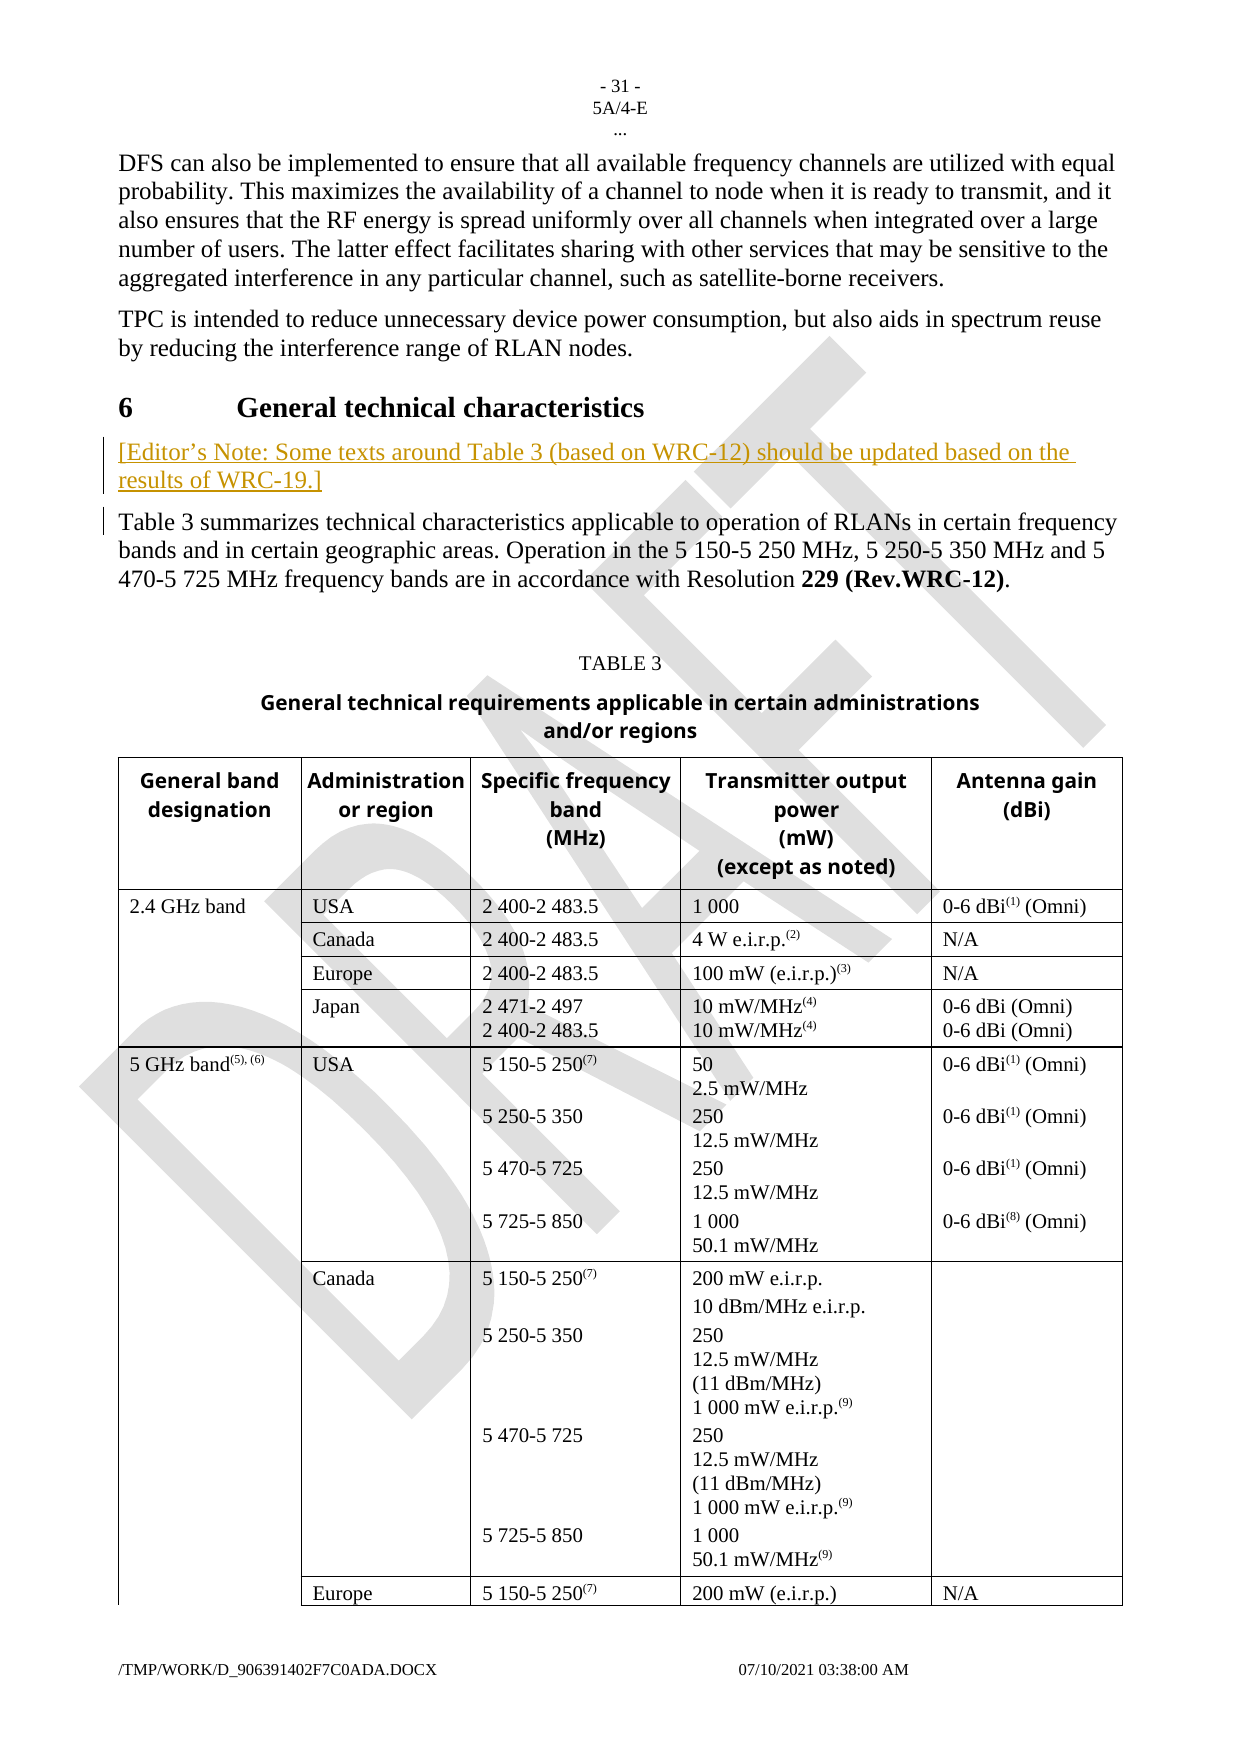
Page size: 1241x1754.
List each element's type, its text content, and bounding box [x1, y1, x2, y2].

text TABLE 3 [118, 651, 1122, 675]
table_cell Japan [302, 990, 470, 1046]
table_cell [932, 1262, 1122, 1576]
table_cell 50 2.5 mW/MHz 250 12.5 mW/MHz 250 12.5 mW/MHz 1 000 50.1 mW/MHz [681, 1048, 931, 1261]
text DFS can also be implemented to ensure that all available frequency channels are utilized with equal probability. This maximizes the availability of a channel to node when it is ready to transmit, and it also ensures that the RF energy is spread uniformly over all channels when integrated over a large number of users. The latter effect facilitates sharing with other services that may be sensitive to the aggregated interference in any particular channel, such as satellite-borne receivers. [118, 148, 1122, 291]
table_cell 0-6 dBi(1) (Omni) 0-6 dBi(1) (Omni) 0-6 dBi(1) (Omni) 0-6 dBi(8) (Omni) [932, 1048, 1122, 1261]
table_header Transmitter output power (mW) (except as noted) [681, 758, 931, 889]
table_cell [471, 1577, 680, 1605]
table_cell 2 400-2 483.5 [471, 890, 680, 922]
table_cell USA [302, 1048, 470, 1261]
table_header Specific frequency band (MHz) [471, 758, 680, 889]
text TPC is intended to reduce unnecessary device power consumption, but also aids in spectrum reuse by reducing the interference range of RLAN nodes. [118, 304, 1122, 361]
table_cell N/A [932, 1577, 1122, 1605]
table_cell 10 mW/MHz(4) 10 mW/MHz(4) [681, 990, 931, 1046]
table_cell 0-6 dBi(1) (Omni) [932, 890, 1122, 922]
table_cell N/A [932, 957, 1122, 989]
table_header Administration or region [302, 758, 470, 889]
table_cell 2 471-2 497 2 400-2 483.5 [471, 990, 680, 1046]
table_cell 4 W e.i.r.p.(2) [681, 923, 931, 956]
table_cell 5 150-5 250(7) 5 250-5 350 5 470-5 725 5 725-5 850 [471, 1048, 680, 1261]
table_cell Europe [302, 957, 470, 989]
text Table 3 summarizes technical characteristics applicable to operation of RLANs in certain frequency bands and in certain geographic areas. Operation in the 5 150-5 250 MHz, 5 250-5 350 MHz and 5 470-5 725 MHz frequency bands are in accordance with Resolution 229 (Rev.WRC-12). [118, 507, 1122, 593]
table_cell Europe [302, 1577, 470, 1605]
table_cell 100 mW (e.i.r.p.)(3) [681, 957, 931, 989]
table_cell 2 400-2 483.5 [471, 923, 680, 956]
table_cell 5 150-5 250(7) 5 250-5 350 5 470-5 725 5 725-5 850 [471, 1262, 680, 1576]
table_cell 0-6 dBi (Omni) 0-6 dBi (Omni) [932, 990, 1122, 1046]
table_cell N/A [932, 923, 1122, 956]
table_cell 1 000 [681, 890, 931, 922]
table_header Antenna gain (dBi) [932, 758, 1122, 889]
subtitle 6 General technical characteristics [118, 391, 1122, 424]
table_header General band designation [119, 758, 301, 889]
table_cell USA [302, 890, 470, 922]
table_cell 2 400-2 483.5 [471, 957, 680, 989]
table_cell 5 GHz band(5), (6) [119, 1048, 301, 1605]
table_cell 2.4 GHz band [119, 890, 301, 1046]
table_cell Canada [302, 1262, 470, 1576]
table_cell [681, 1577, 931, 1605]
table_cell 200 mW e.i.r.p. 10 dBm/MHz e.i.r.p. 250 12.5 mW/MHz (11 dBm/MHz) 1 000 mW e.i.r.p.(9) 250 12.5 mW/MHz (11 dBm/MHz) 1 000 mW e.i.r.p.(9) 1 000 50.1 mW/MHz(9) [681, 1262, 931, 1576]
table_cell Canada [302, 923, 470, 956]
title General technical requirements applicable in certain administrations and/or regions [118, 688, 1122, 745]
